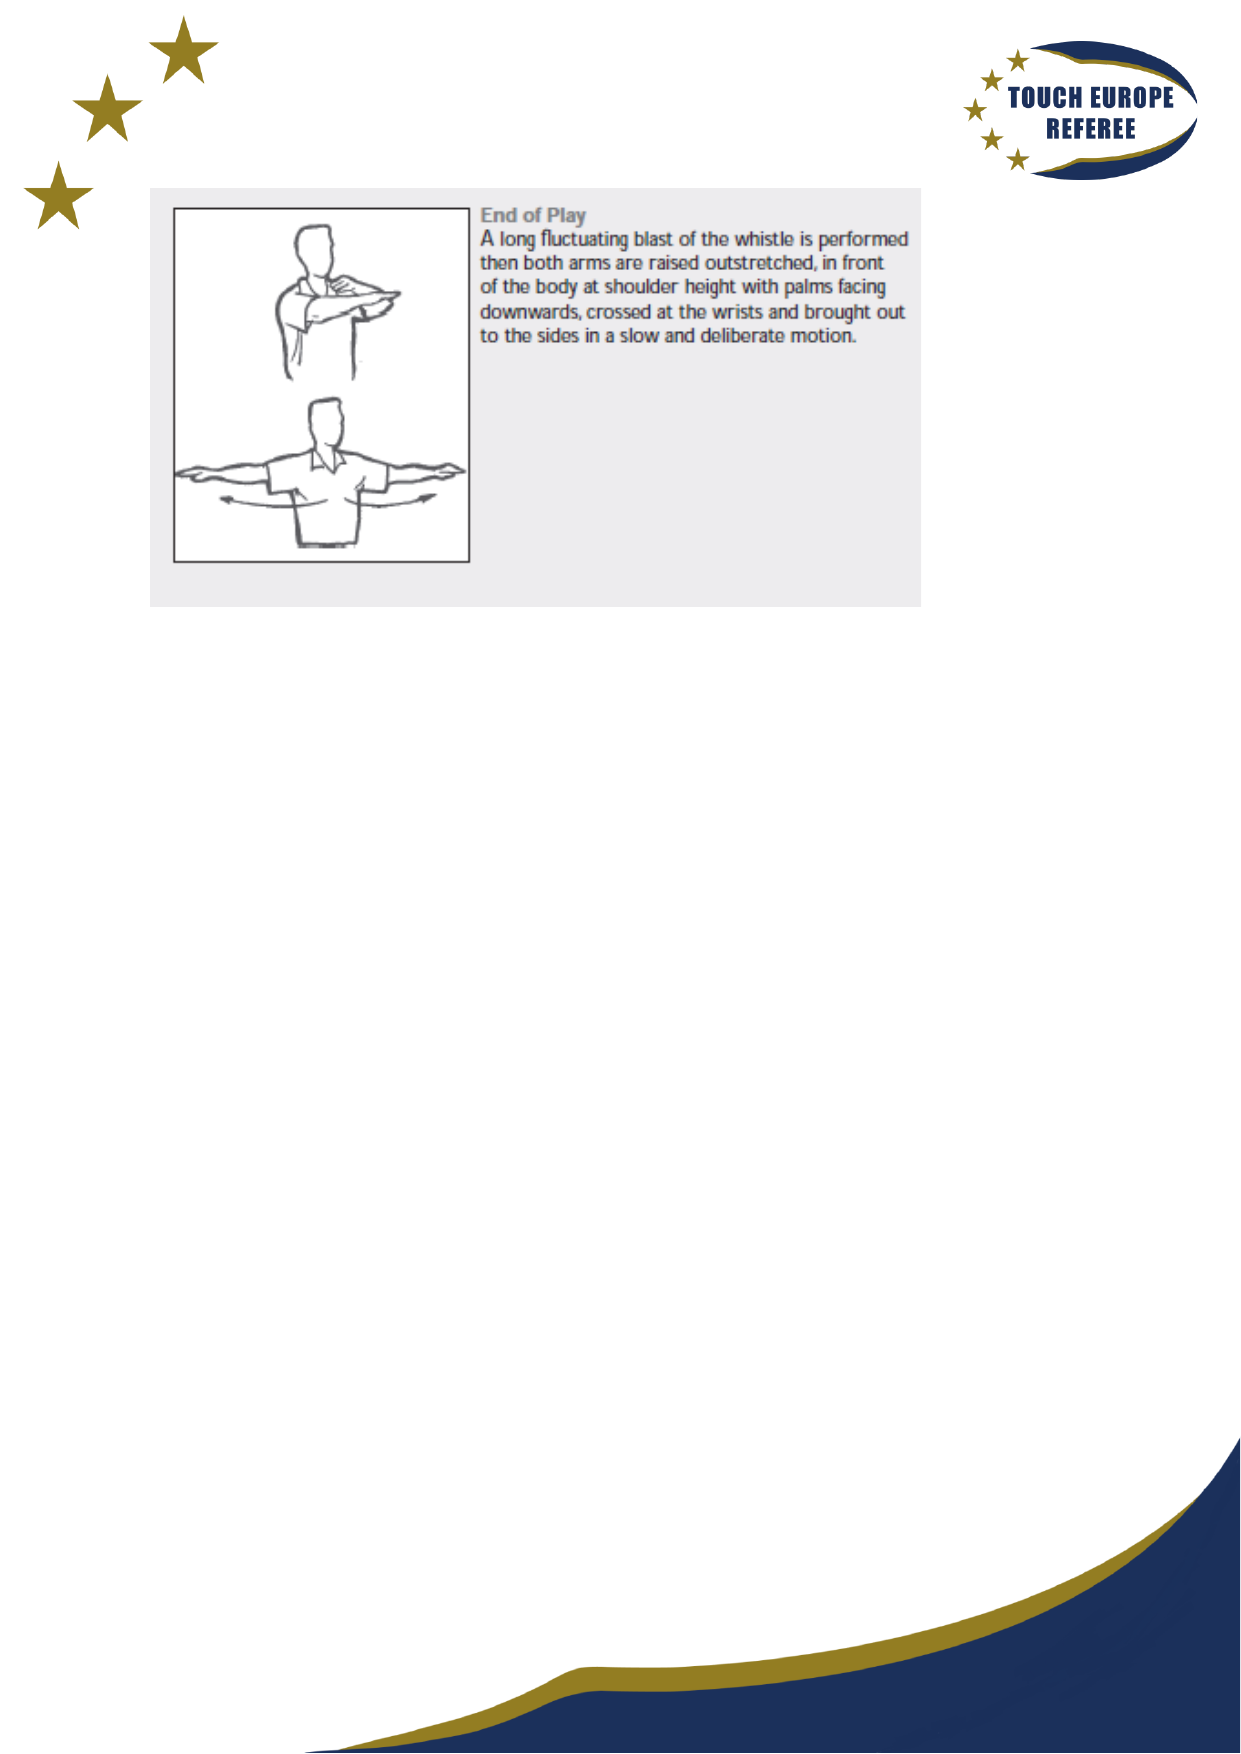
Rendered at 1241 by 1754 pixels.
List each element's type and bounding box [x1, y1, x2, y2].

picture [304, 1417, 1241, 1753]
picture [18, 15, 922, 607]
picture [963, 41, 1198, 180]
